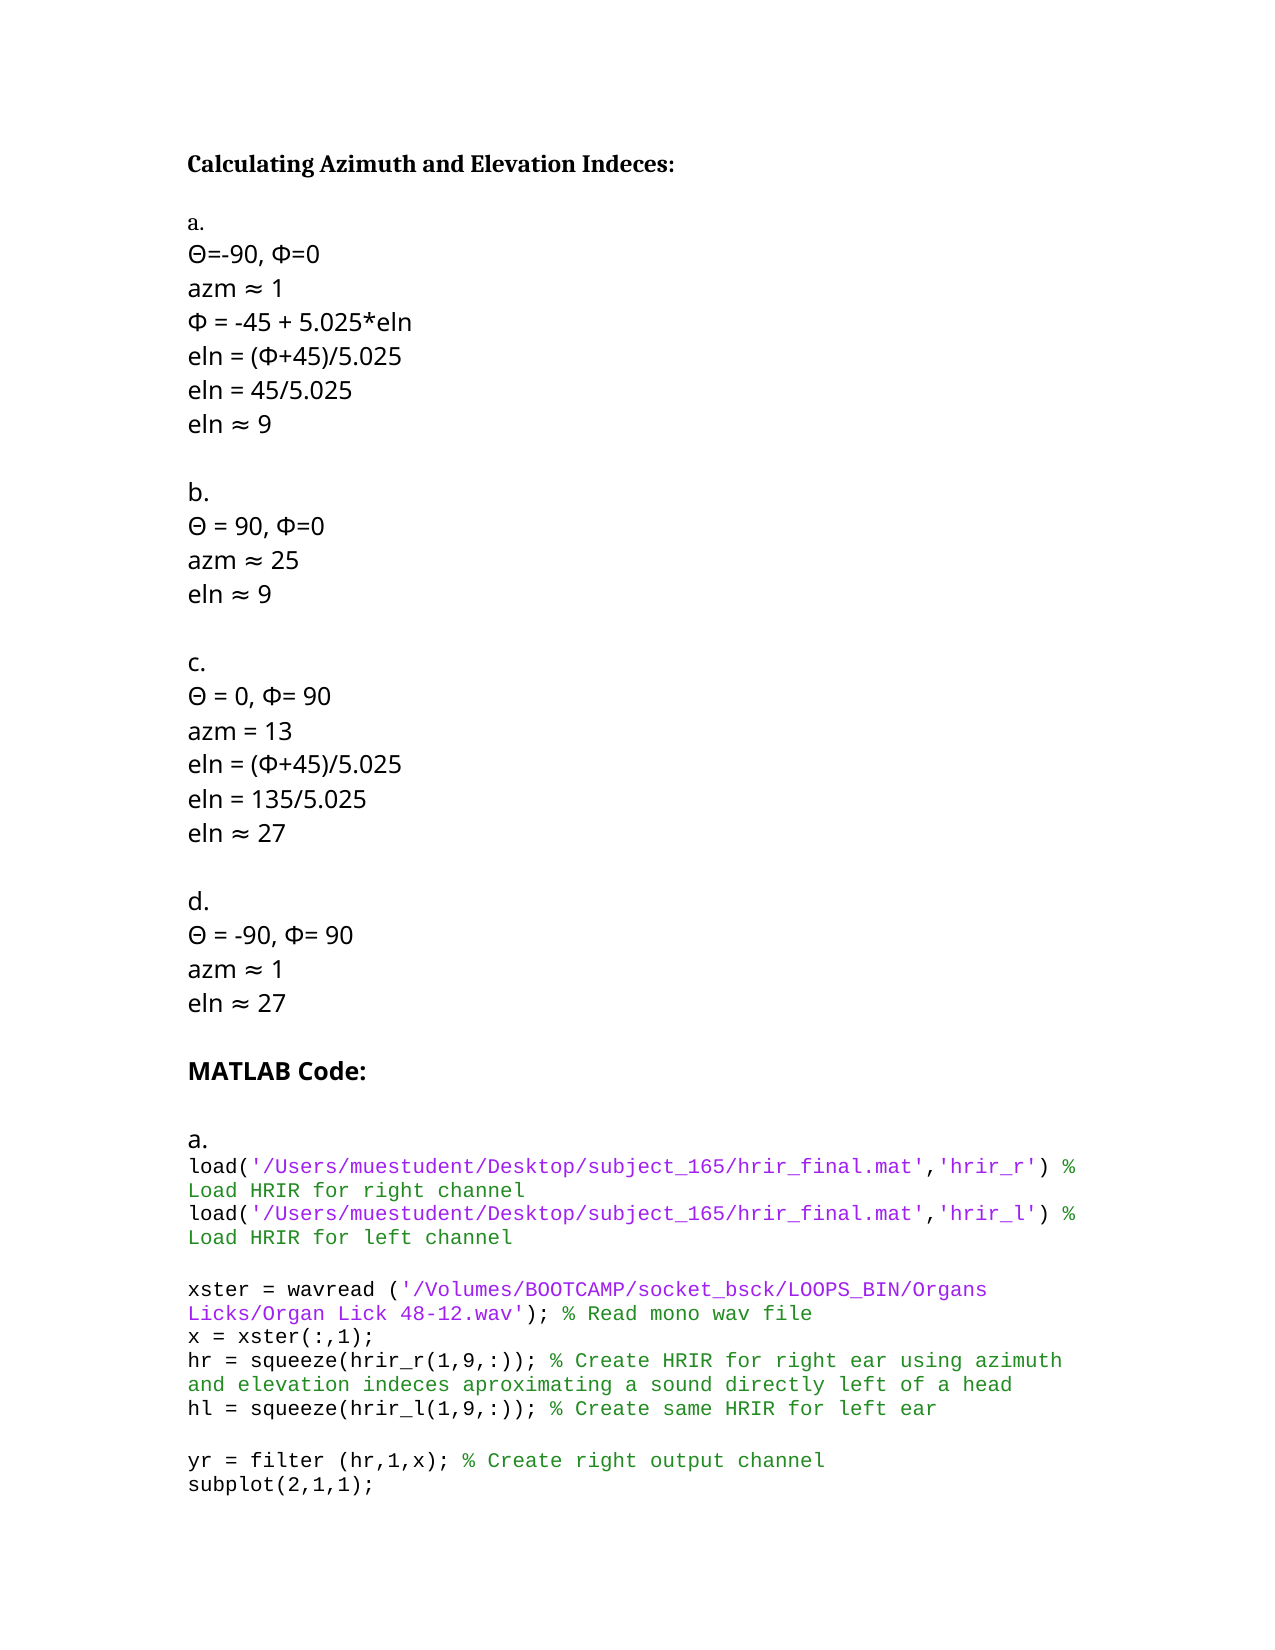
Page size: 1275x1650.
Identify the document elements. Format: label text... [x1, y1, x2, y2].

text c. [187, 645, 1087, 679]
text eln ≈ 27 [187, 986, 1087, 1020]
text xster = wavread ('/Volumes/BOOTCAMP/socket_bsck/LOOPS_BIN/Organs Licks/Organ Lick 48-12.wav'); % Read mono wav file [187, 1279, 1087, 1327]
text b. [187, 475, 1087, 509]
text x = xster(:,1); [187, 1327, 1087, 1350]
text Θ = -90, Φ= 90 [187, 917, 1087, 952]
text eln = 135/5.025 [187, 781, 1087, 815]
text eln ≈ 27 [187, 815, 1087, 849]
text azm ≈ 1 [187, 952, 1087, 986]
text hl = squeeze(hrir_l(1,9,:)); % Create same HRIR for left ear [187, 1397, 1087, 1421]
text eln ≈ 9 [187, 577, 1087, 611]
text azm ≈ 25 [187, 543, 1087, 577]
text MATLAB Code: [187, 1054, 1087, 1088]
text Φ = -45 + 5.025*eln [187, 304, 1087, 338]
text azm ≈ 1 [187, 270, 1087, 304]
text Calculating Azimuth and Elevation Indeces: [187, 150, 1087, 179]
text d. [187, 883, 1087, 917]
text hr = squeeze(hrir_r(1,9,:)); % Create HRIR for right ear using azimuth and elevation indeces aproximating a sound directly left of a head [187, 1350, 1087, 1397]
text eln = (Φ+45)/5.025 [187, 747, 1087, 781]
text Θ = 90, Φ=0 [187, 509, 1087, 543]
text eln = 45/5.025 [187, 372, 1087, 407]
text load('/Users/muestudent/Desktop/subject_165/hrir_final.mat','hrir_l') % Load HRIR for left channel [187, 1203, 1087, 1251]
text eln = (Φ+45)/5.025 [187, 338, 1087, 372]
text eln ≈ 9 [187, 407, 1087, 441]
text azm = 13 [187, 713, 1087, 747]
text Θ = 0, Φ= 90 [187, 679, 1087, 713]
text Θ=-90, Φ=0 [187, 236, 1087, 270]
text subplot(2,1,1); [187, 1473, 1087, 1497]
text a. [187, 1122, 1087, 1156]
text yr = filter (hr,1,x); % Create right output channel [187, 1450, 1087, 1473]
text load('/Users/muestudent/Desktop/subject_165/hrir_final.mat','hrir_r') % Load HRIR for right channel [187, 1156, 1087, 1203]
text a. [187, 207, 1087, 236]
